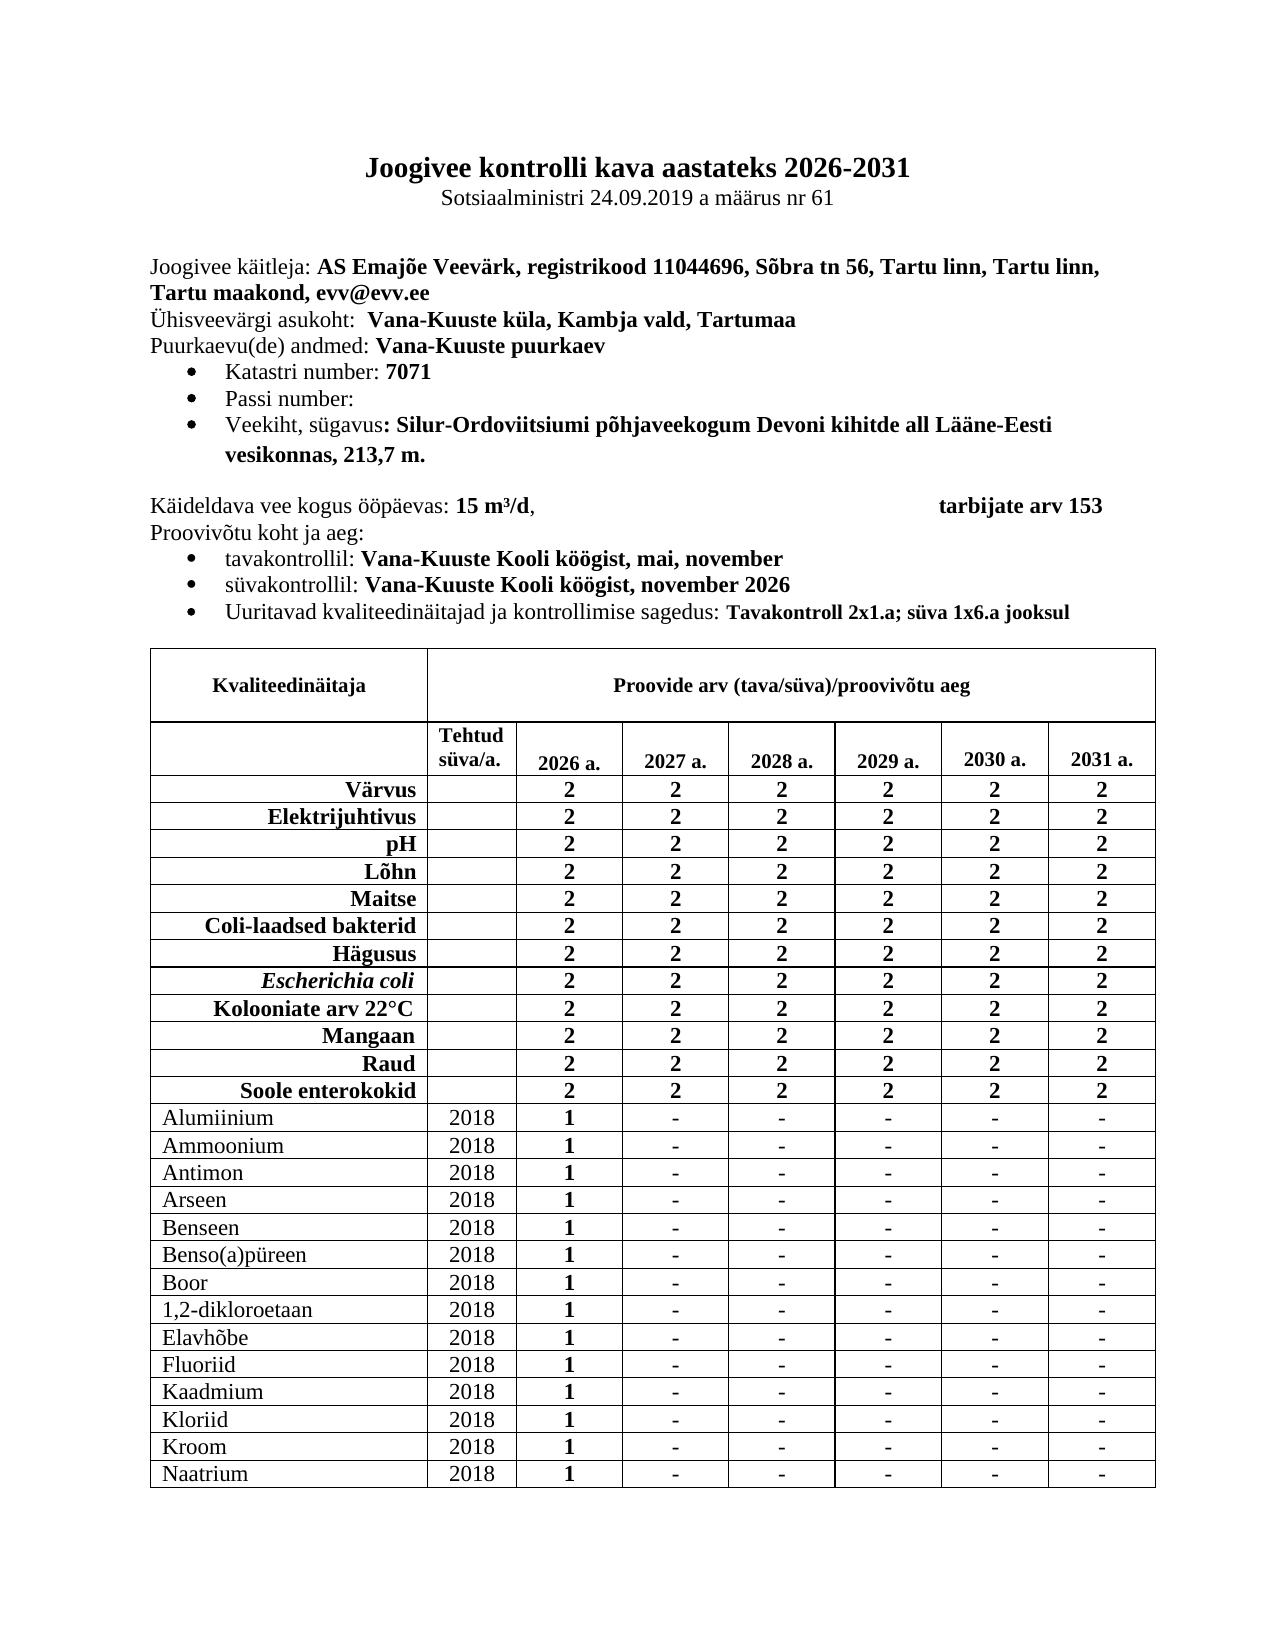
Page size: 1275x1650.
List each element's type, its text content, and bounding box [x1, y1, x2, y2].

text Joogivee käitleja: AS Emajõe Veevärk, registrikood 11044696, Sõbra tn 56, Tartu linn, Tartu linn, Tartu maakond, evv@evv.ee [150, 253, 1125, 306]
table_cell - [942, 1378, 1048, 1405]
table_cell 2 [729, 1050, 834, 1076]
table_cell 2 [517, 968, 622, 994]
table_cell 2 [729, 940, 834, 966]
table_cell - [836, 1324, 941, 1350]
table_cell Kolooniate arv 22°C [151, 995, 427, 1021]
table_cell 1 [517, 1159, 622, 1186]
table_cell 2 [623, 858, 728, 884]
table_cell 2 [1049, 1022, 1155, 1048]
table_cell 1 [517, 1214, 622, 1240]
table_cell 2 [942, 1050, 1048, 1076]
table_cell - [1049, 1461, 1155, 1487]
table_cell [151, 723, 427, 774]
table_cell Kaadmium [151, 1378, 427, 1405]
table_cell [428, 803, 516, 829]
table_cell 2030 a. [942, 723, 1048, 774]
table_cell - [623, 1187, 728, 1213]
table_cell - [942, 1351, 1048, 1377]
table_cell - [729, 1433, 834, 1459]
table_cell 2 [623, 995, 728, 1021]
table_cell - [623, 1324, 728, 1350]
table_cell - [836, 1406, 941, 1432]
table_cell - [623, 1461, 728, 1487]
table_cell 2 [836, 858, 941, 884]
table_cell - [623, 1433, 728, 1459]
table_cell - [942, 1104, 1048, 1131]
table_cell 2018 [428, 1187, 516, 1213]
table_cell 2 [623, 1077, 728, 1103]
table_cell 2 [1049, 858, 1155, 884]
table_cell 2 [623, 885, 728, 912]
table_cell Kloriid [151, 1406, 427, 1432]
table_cell 1 [517, 1296, 622, 1322]
table_cell - [942, 1269, 1048, 1295]
table_cell Hägusus [151, 940, 427, 966]
table_cell [428, 858, 516, 884]
table_cell - [942, 1187, 1048, 1213]
table_cell Mangaan [151, 1022, 427, 1048]
table_cell - [623, 1132, 728, 1158]
table_cell 2 [836, 1077, 941, 1103]
table_cell 2 [1049, 830, 1155, 857]
table_cell [428, 995, 516, 1021]
table_cell - [623, 1378, 728, 1405]
table_cell 2 [836, 776, 941, 802]
table_cell 1 [517, 1269, 622, 1295]
table_cell 2018 [428, 1351, 516, 1377]
table_cell - [836, 1132, 941, 1158]
table_cell 2029 a. [836, 723, 941, 774]
table_cell - [623, 1241, 728, 1268]
table_cell [428, 830, 516, 857]
table_cell 2 [942, 776, 1048, 802]
table_cell 2018 [428, 1296, 516, 1322]
table_cell Elektrijuhtivus [151, 803, 427, 829]
table_cell 2 [942, 995, 1048, 1021]
table_cell - [942, 1132, 1048, 1158]
table_cell - [729, 1324, 834, 1350]
table_cell 2 [1049, 776, 1155, 802]
table_cell 2 [517, 803, 622, 829]
table_cell 2 [836, 803, 941, 829]
table_cell - [942, 1406, 1048, 1432]
table_cell - [836, 1241, 941, 1268]
table_cell Benseen [151, 1214, 427, 1240]
text Proovivõtu koht ja aeg: [150, 519, 1125, 545]
table_cell 2 [942, 803, 1048, 829]
table_cell 2 [836, 1022, 941, 1048]
table_cell Coli-laadsed bakterid [151, 913, 427, 939]
table_cell 2 [729, 776, 834, 802]
table_cell 2 [623, 776, 728, 802]
table_cell - [729, 1159, 834, 1186]
table_cell 2 [942, 1077, 1048, 1103]
table_cell Boor [151, 1269, 427, 1295]
table_cell - [942, 1159, 1048, 1186]
table_cell 2 [517, 995, 622, 1021]
table_cell - [729, 1406, 834, 1432]
table_cell 2 [836, 995, 941, 1021]
table_cell 2 [942, 858, 1048, 884]
table_cell 1 [517, 1433, 622, 1459]
table_cell - [1049, 1187, 1155, 1213]
table_cell 2018 [428, 1104, 516, 1131]
table_cell Benso(a)püreen [151, 1241, 427, 1268]
table_cell - [1049, 1269, 1155, 1295]
table_cell - [1049, 1159, 1155, 1186]
table_cell 1 [517, 1378, 622, 1405]
table_cell - [942, 1324, 1048, 1350]
table_cell - [1049, 1351, 1155, 1377]
table_cell 2 [729, 858, 834, 884]
table_cell 2 [517, 830, 622, 857]
table_cell - [836, 1104, 941, 1131]
table_cell 2 [1049, 995, 1155, 1021]
table_cell 2 [623, 968, 728, 994]
table_cell 2 [729, 885, 834, 912]
table_cell - [942, 1214, 1048, 1240]
table_cell 2 [1049, 1077, 1155, 1103]
table_cell 2 [729, 830, 834, 857]
text Joogivee kontrolli kava aastateks 2026-2031 [150, 150, 1125, 183]
table_cell [428, 940, 516, 966]
table_cell Raud [151, 1050, 427, 1076]
table_cell [428, 776, 516, 802]
table_cell - [836, 1269, 941, 1295]
list süvakontrollil: Vana-Kuuste Kooli köögist, november 2026 [187, 571, 1125, 598]
table_cell 2 [942, 1022, 1048, 1048]
table_cell 2 [517, 776, 622, 802]
table_cell 2018 [428, 1132, 516, 1158]
list Uuritavad kvaliteedinäitajad ja kontrollimise sagedus: Tavakontroll 2x1.a; süva 1x6.a jooksul [187, 598, 1125, 624]
table_cell 2 [1049, 803, 1155, 829]
table_cell - [1049, 1324, 1155, 1350]
table_cell 2 [836, 913, 941, 939]
table_cell 2 [836, 1050, 941, 1076]
table_cell 2 [942, 830, 1048, 857]
table_cell 2 [729, 1077, 834, 1103]
table_cell 2 [942, 913, 1048, 939]
table_cell Maitse [151, 885, 427, 912]
table_cell 2 [623, 803, 728, 829]
table_cell - [623, 1159, 728, 1186]
table_cell 2018 [428, 1406, 516, 1432]
table_cell 1 [517, 1461, 622, 1487]
table_cell - [942, 1433, 1048, 1459]
table_cell - [942, 1461, 1048, 1487]
table_cell - [729, 1296, 834, 1322]
table_cell - [1049, 1132, 1155, 1158]
table_cell - [836, 1351, 941, 1377]
table_cell 2 [517, 1077, 622, 1103]
table_cell 2 [623, 913, 728, 939]
list Passi number: [187, 385, 1125, 411]
table_cell 2 [517, 858, 622, 884]
table_cell 1 [517, 1104, 622, 1131]
table_cell 2 [729, 1022, 834, 1048]
table_cell 2018 [428, 1378, 516, 1405]
table_cell 1 [517, 1241, 622, 1268]
table_cell 2 [942, 940, 1048, 966]
table_cell Soole enterokokid [151, 1077, 427, 1103]
table_cell Elavhõbe [151, 1324, 427, 1350]
table_cell - [836, 1187, 941, 1213]
text Käideldava vee kogus ööpäevas: 15 m³/d, tarbijate arv 153 [150, 492, 1125, 519]
table_cell - [1049, 1214, 1155, 1240]
table_cell - [942, 1296, 1048, 1322]
table_cell 2 [517, 940, 622, 966]
table_cell 2 [1049, 885, 1155, 912]
table_cell 2018 [428, 1461, 516, 1487]
table_cell 2 [623, 1050, 728, 1076]
table_cell 2027 a. [623, 723, 728, 774]
table_cell - [623, 1214, 728, 1240]
table_cell 2 [623, 830, 728, 857]
table_cell 2 [836, 968, 941, 994]
table_cell 2018 [428, 1433, 516, 1459]
table_cell - [1049, 1104, 1155, 1131]
table_cell - [729, 1104, 834, 1131]
table_cell 2 [836, 885, 941, 912]
table_cell - [1049, 1296, 1155, 1322]
table_cell Alumiinium [151, 1104, 427, 1131]
table_cell - [1049, 1433, 1155, 1459]
table_cell 2 [517, 1050, 622, 1076]
table_cell Naatrium [151, 1461, 427, 1487]
text Ühisveevärgi asukoht: Vana-Kuuste küla, Kambja vald, Tartumaa [150, 306, 1125, 332]
table_cell [428, 968, 516, 994]
table_cell Tehtud süva/a. [428, 723, 516, 774]
table_cell pH [151, 830, 427, 857]
table_cell - [623, 1104, 728, 1131]
table_cell 1 [517, 1351, 622, 1377]
table_cell - [1049, 1406, 1155, 1432]
table_cell 2018 [428, 1324, 516, 1350]
table_cell - [836, 1296, 941, 1322]
table_cell - [942, 1241, 1048, 1268]
table_cell Antimon [151, 1159, 427, 1186]
table_cell Värvus [151, 776, 427, 802]
table_cell [428, 913, 516, 939]
table_cell Lõhn [151, 858, 427, 884]
table_cell 2 [517, 913, 622, 939]
table_cell 2 [942, 968, 1048, 994]
table_cell 2018 [428, 1241, 516, 1268]
table_cell 2018 [428, 1269, 516, 1295]
table_cell - [836, 1214, 941, 1240]
table_cell - [1049, 1241, 1155, 1268]
table_cell 1 [517, 1324, 622, 1350]
table_cell 1 [517, 1406, 622, 1432]
table_cell - [836, 1433, 941, 1459]
table_cell 2 [1049, 1050, 1155, 1076]
table_cell - [623, 1351, 728, 1377]
table_cell - [623, 1406, 728, 1432]
table_cell - [729, 1351, 834, 1377]
table_cell 2028 a. [729, 723, 834, 774]
table_cell 1,2-dikloroetaan [151, 1296, 427, 1322]
table_cell Arseen [151, 1187, 427, 1213]
table_cell 2 [1049, 913, 1155, 939]
table_cell - [729, 1378, 834, 1405]
table_header Kvaliteedinäitaja [151, 649, 427, 721]
table_cell Escherichia coli [151, 968, 427, 994]
list tavakontrollil: Vana-Kuuste Kooli köögist, mai, november [187, 545, 1125, 571]
table_cell - [729, 1269, 834, 1295]
table_cell [428, 885, 516, 912]
table_cell [428, 1050, 516, 1076]
table_cell 2 [1049, 968, 1155, 994]
table_cell Fluoriid [151, 1351, 427, 1377]
table_cell - [729, 1132, 834, 1158]
table_cell 2 [942, 885, 1048, 912]
table_cell - [1049, 1378, 1155, 1405]
table_cell 2026 a. [517, 723, 622, 774]
table_cell - [729, 1214, 834, 1240]
table_cell - [623, 1296, 728, 1322]
table_cell - [729, 1461, 834, 1487]
table_cell 2 [836, 830, 941, 857]
list Veekiht, sügavus: Silur-Ordoviitsiumi põhjaveekogum Devoni kihitde all Lääne-Eesti vesikonnas, 213,7 m. [187, 411, 1125, 468]
table_cell 2 [729, 995, 834, 1021]
table_cell 2 [517, 885, 622, 912]
table_cell 2 [729, 803, 834, 829]
table_cell 1 [517, 1187, 622, 1213]
table_cell - [836, 1159, 941, 1186]
table_cell 2018 [428, 1159, 516, 1186]
table_cell - [623, 1269, 728, 1295]
text Puurkaevu(de) andmed: Vana-Kuuste puurkaev [150, 332, 1125, 358]
table_cell 2031 a. [1049, 723, 1155, 774]
table_cell - [836, 1378, 941, 1405]
table_cell 2 [623, 940, 728, 966]
text Sotsiaalministri 24.09.2019 a määrus nr 61 [150, 183, 1125, 210]
table_cell - [729, 1241, 834, 1268]
table_cell Ammoonium [151, 1132, 427, 1158]
table_cell [428, 1022, 516, 1048]
list Katastri number: 7071 [187, 358, 1125, 385]
table_cell 2 [729, 968, 834, 994]
table_cell 1 [517, 1132, 622, 1158]
table_cell - [729, 1187, 834, 1213]
table_cell 2 [517, 1022, 622, 1048]
table_cell - [836, 1461, 941, 1487]
table_cell 2018 [428, 1214, 516, 1240]
table_cell 2 [836, 940, 941, 966]
table_header Proovide arv (tava/süva)/proovivõtu aeg [428, 649, 1155, 721]
table_cell 2 [623, 1022, 728, 1048]
table_cell 2 [1049, 940, 1155, 966]
table_cell [428, 1077, 516, 1103]
table_cell 2 [729, 913, 834, 939]
table_cell Kroom [151, 1433, 427, 1459]
